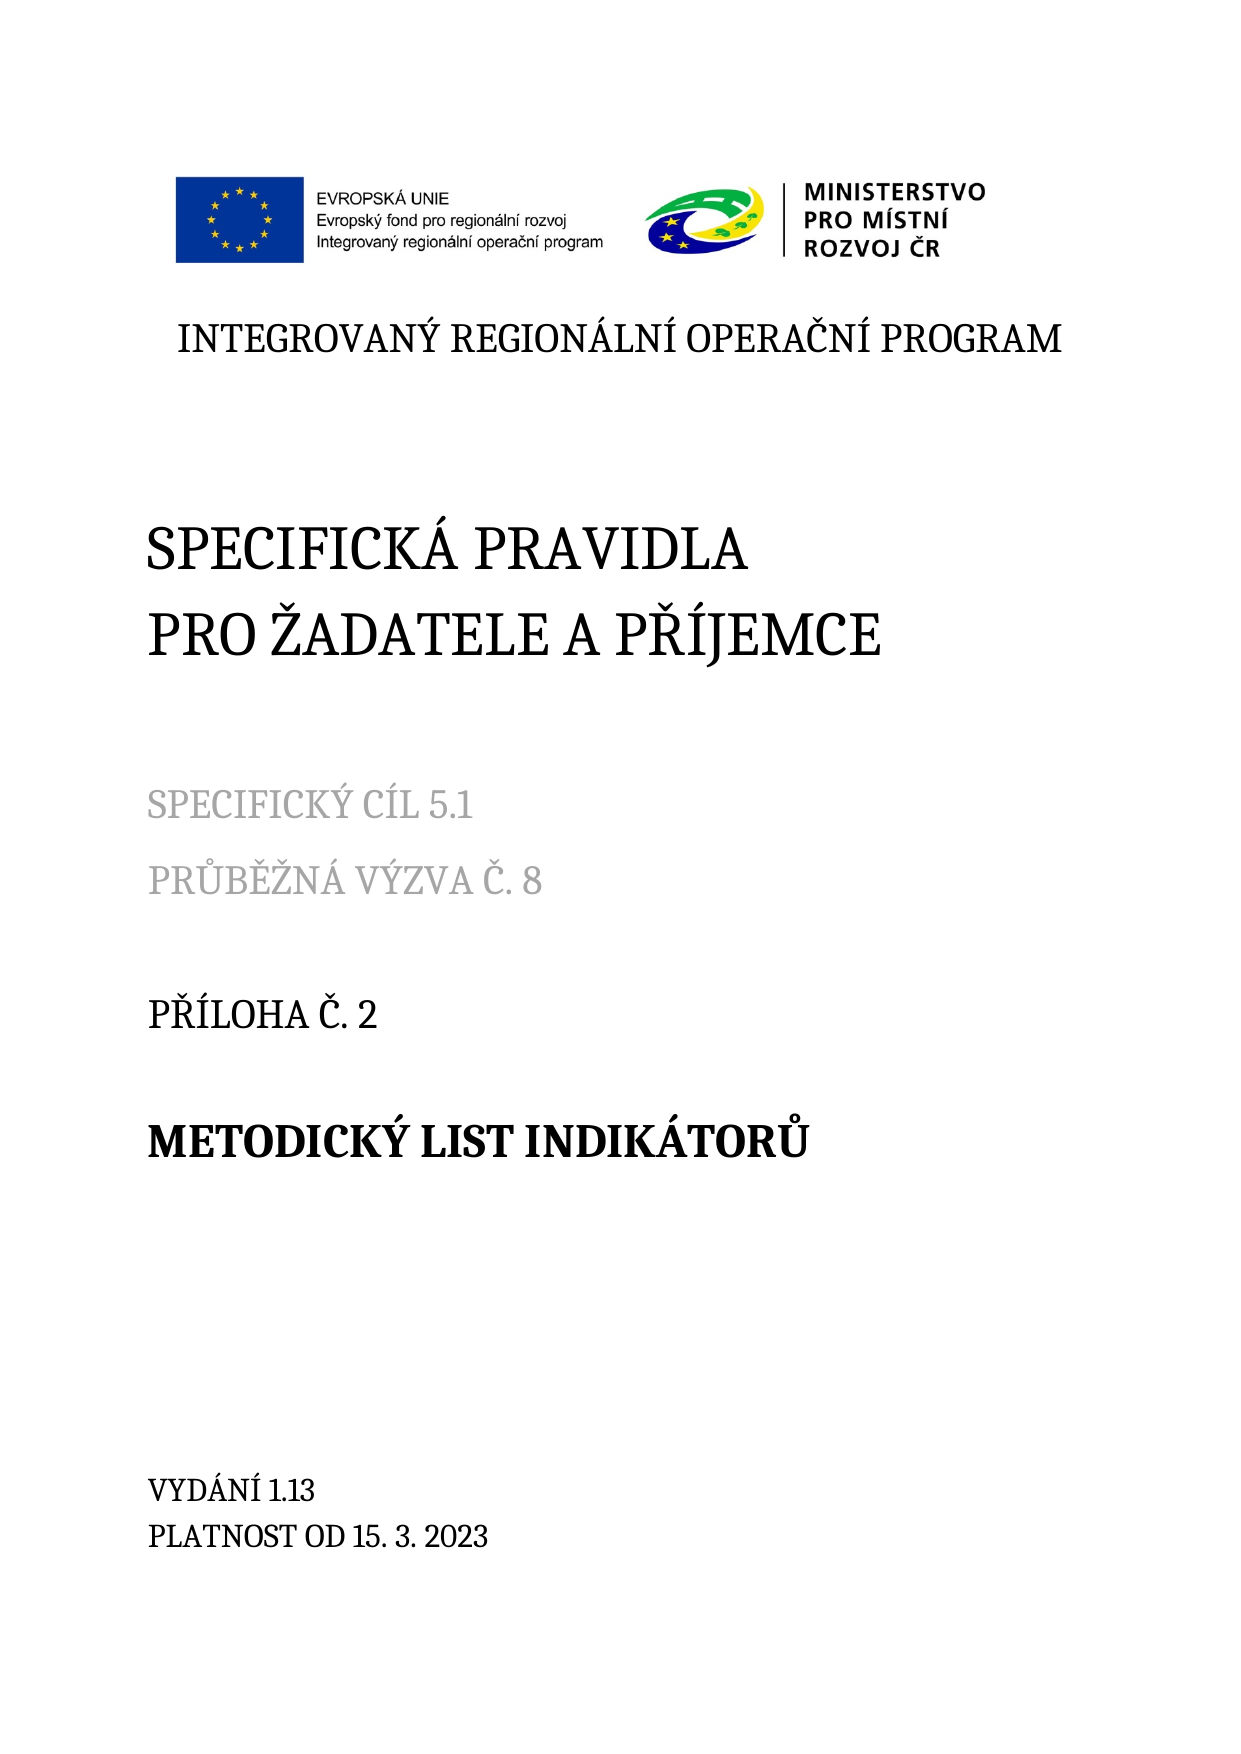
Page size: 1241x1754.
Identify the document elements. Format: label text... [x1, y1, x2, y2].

text INTEGROVANÝ REGIONÁLNÍ OPERAČNÍ PROGRAM [148, 315, 1093, 363]
text Metodický list indikátorů [148, 1114, 1093, 1169]
text PRO ŽADATELE A PŘÍJEMCE [148, 599, 1093, 671]
text VYDÁNÍ 1.13 [148, 1471, 1093, 1509]
text průběžná výzva č. 8 [148, 857, 1093, 905]
text PŘÍLOHA Č. 2 [148, 991, 1093, 1039]
text SPECIFICKÝ CÍL 5.1 [148, 781, 1093, 829]
text pLATNOST OD 15. 3. 2023 [148, 1517, 1093, 1556]
picture [147, 147, 1013, 291]
text SPECIFICKÁ PRAVIDLA [148, 513, 1093, 585]
